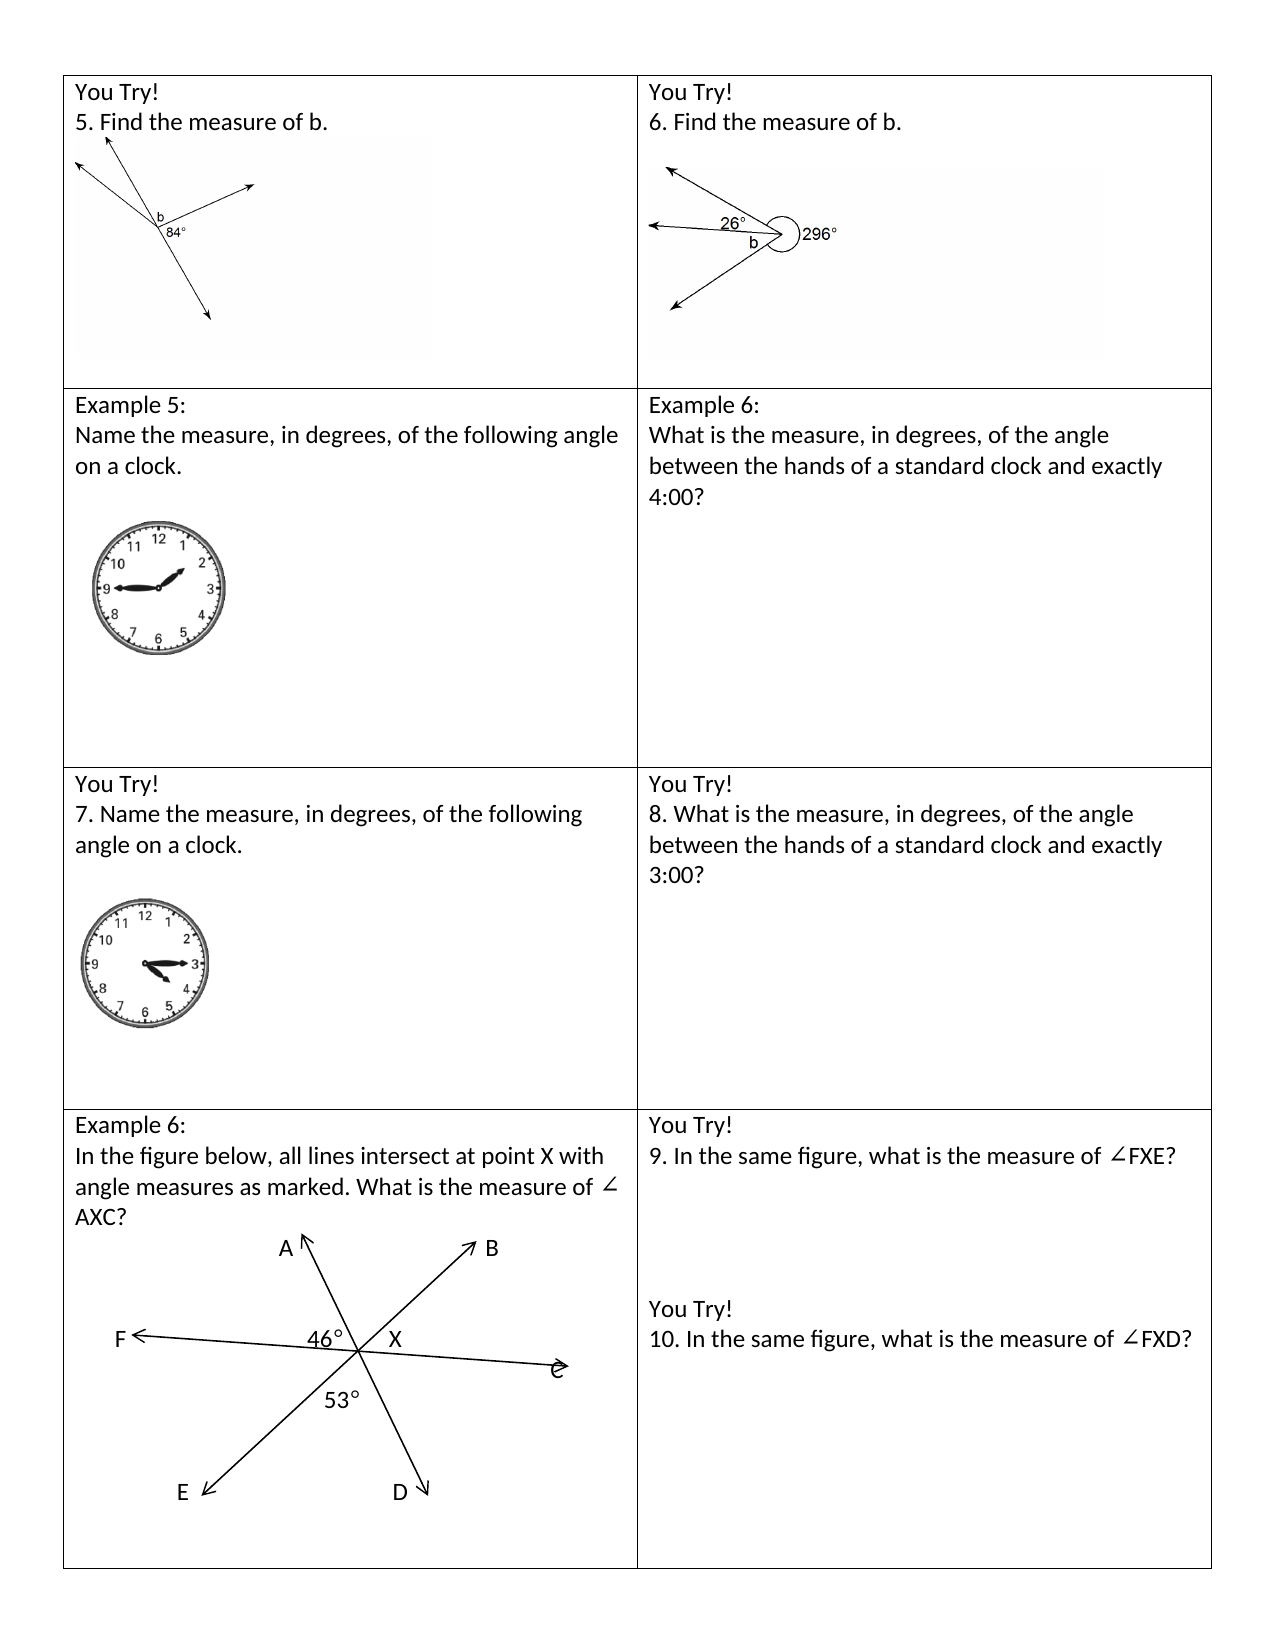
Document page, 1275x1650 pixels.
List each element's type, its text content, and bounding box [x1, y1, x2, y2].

table_cell Example 5: Name the measure, in degrees, of the following angle on a clock. [64, 389, 637, 767]
table_cell Example 6: In the figure below, all lines intersect at point X with angle measures as marked. What is the measure of AXC? A B F 46 X C 53 E D [64, 1110, 637, 1567]
table_cell You Try! 9. In the same figure, what is the measure of FXE? You Try! 10. In the same figure, what is the measure of FXD? [638, 1110, 1211, 1567]
table_cell You Try! 5. Find the measure of b. [64, 76, 637, 388]
table_cell You Try! 7. Name the measure, in degrees, of the following angle on a clock. [64, 768, 637, 1109]
table_cell Example 6: What is the measure, in degrees, of the angle between the hands of a standard clock and exactly 4:00? [638, 389, 1211, 767]
picture [648, 167, 1105, 360]
table_cell You Try! 6. Find the measure of b. [638, 76, 1211, 388]
table_cell You Try! 8. What is the measure, in degrees, of the angle between the hands of a standard clock and exactly 3:00? [638, 768, 1211, 1109]
picture [75, 137, 432, 358]
picture [75, 511, 230, 676]
picture [75, 890, 228, 1048]
